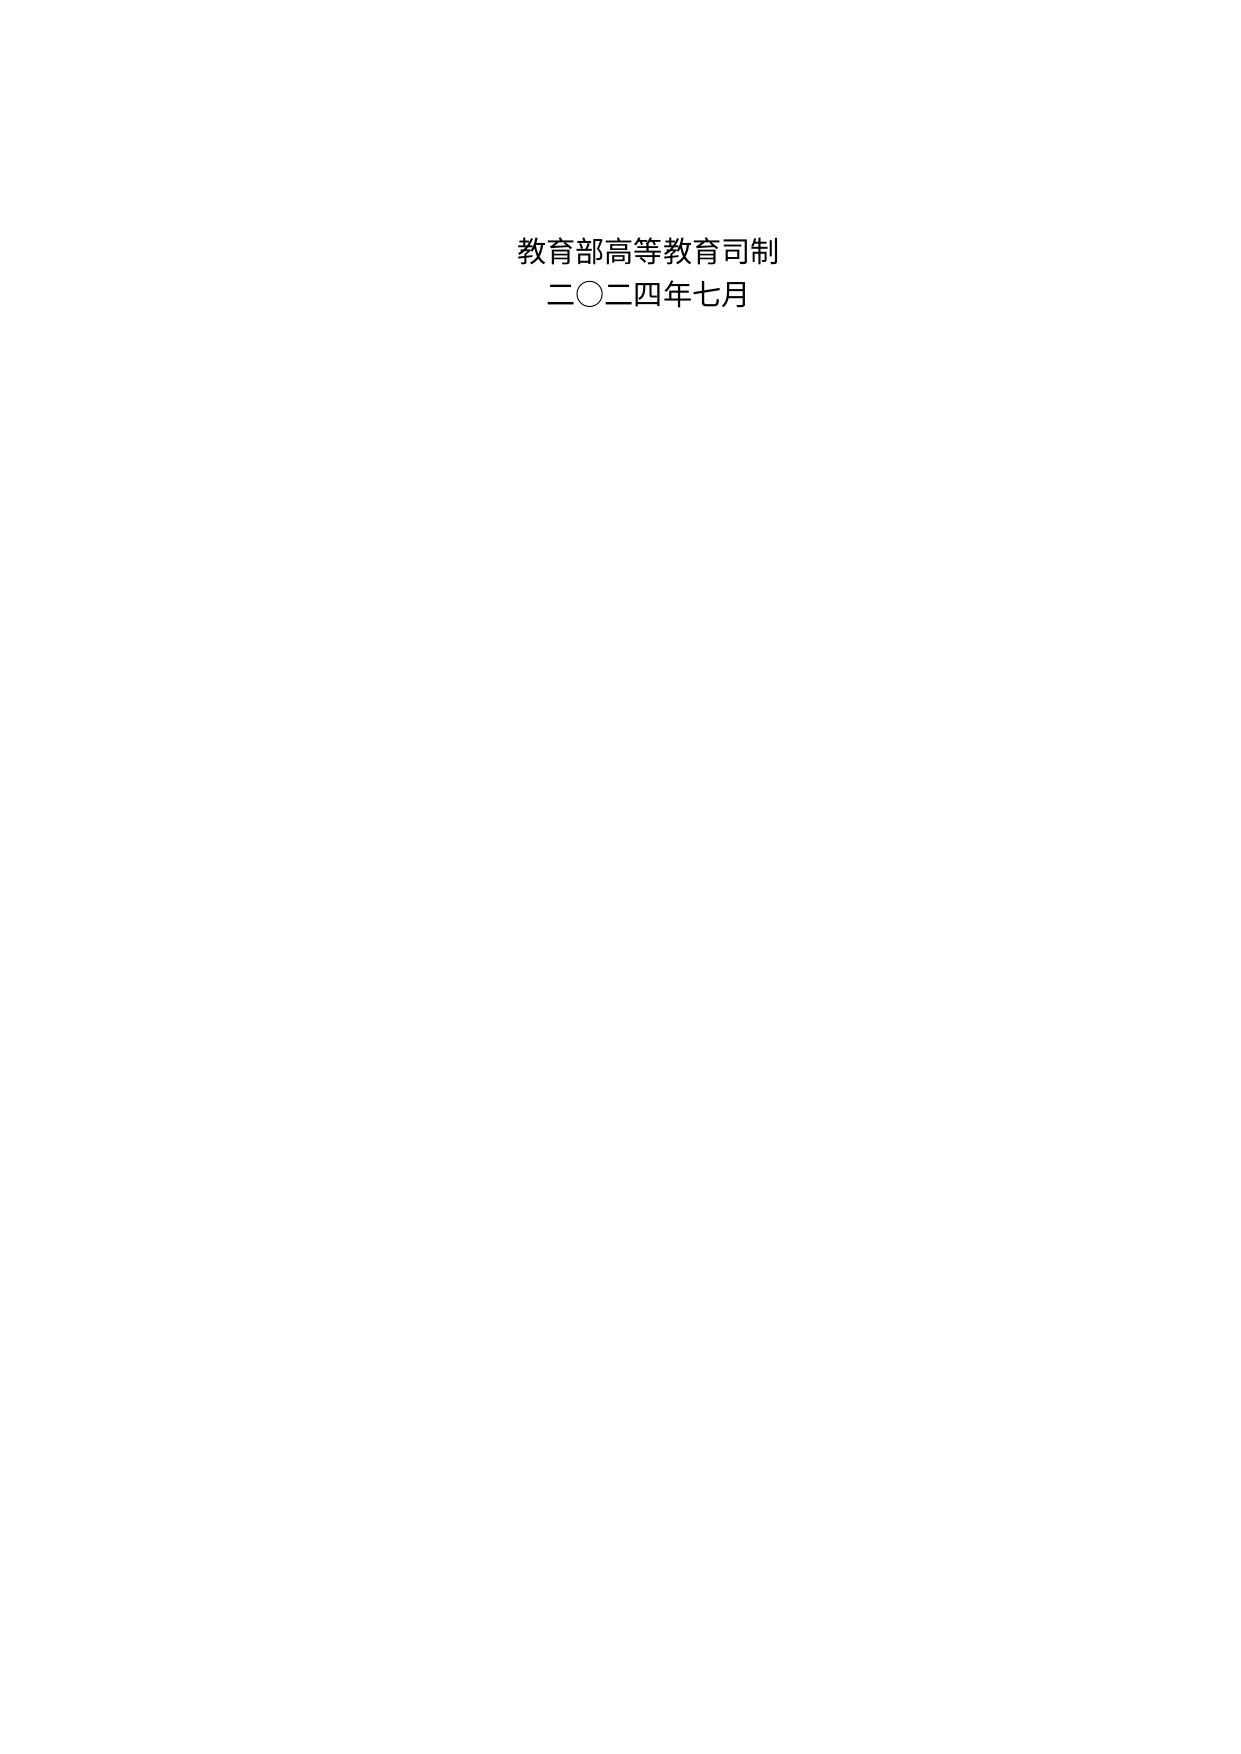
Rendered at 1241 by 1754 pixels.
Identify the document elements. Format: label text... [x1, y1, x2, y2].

text 教育部高等教育司制 [188, 229, 1052, 271]
text 二○二四年七月 [188, 271, 1052, 313]
